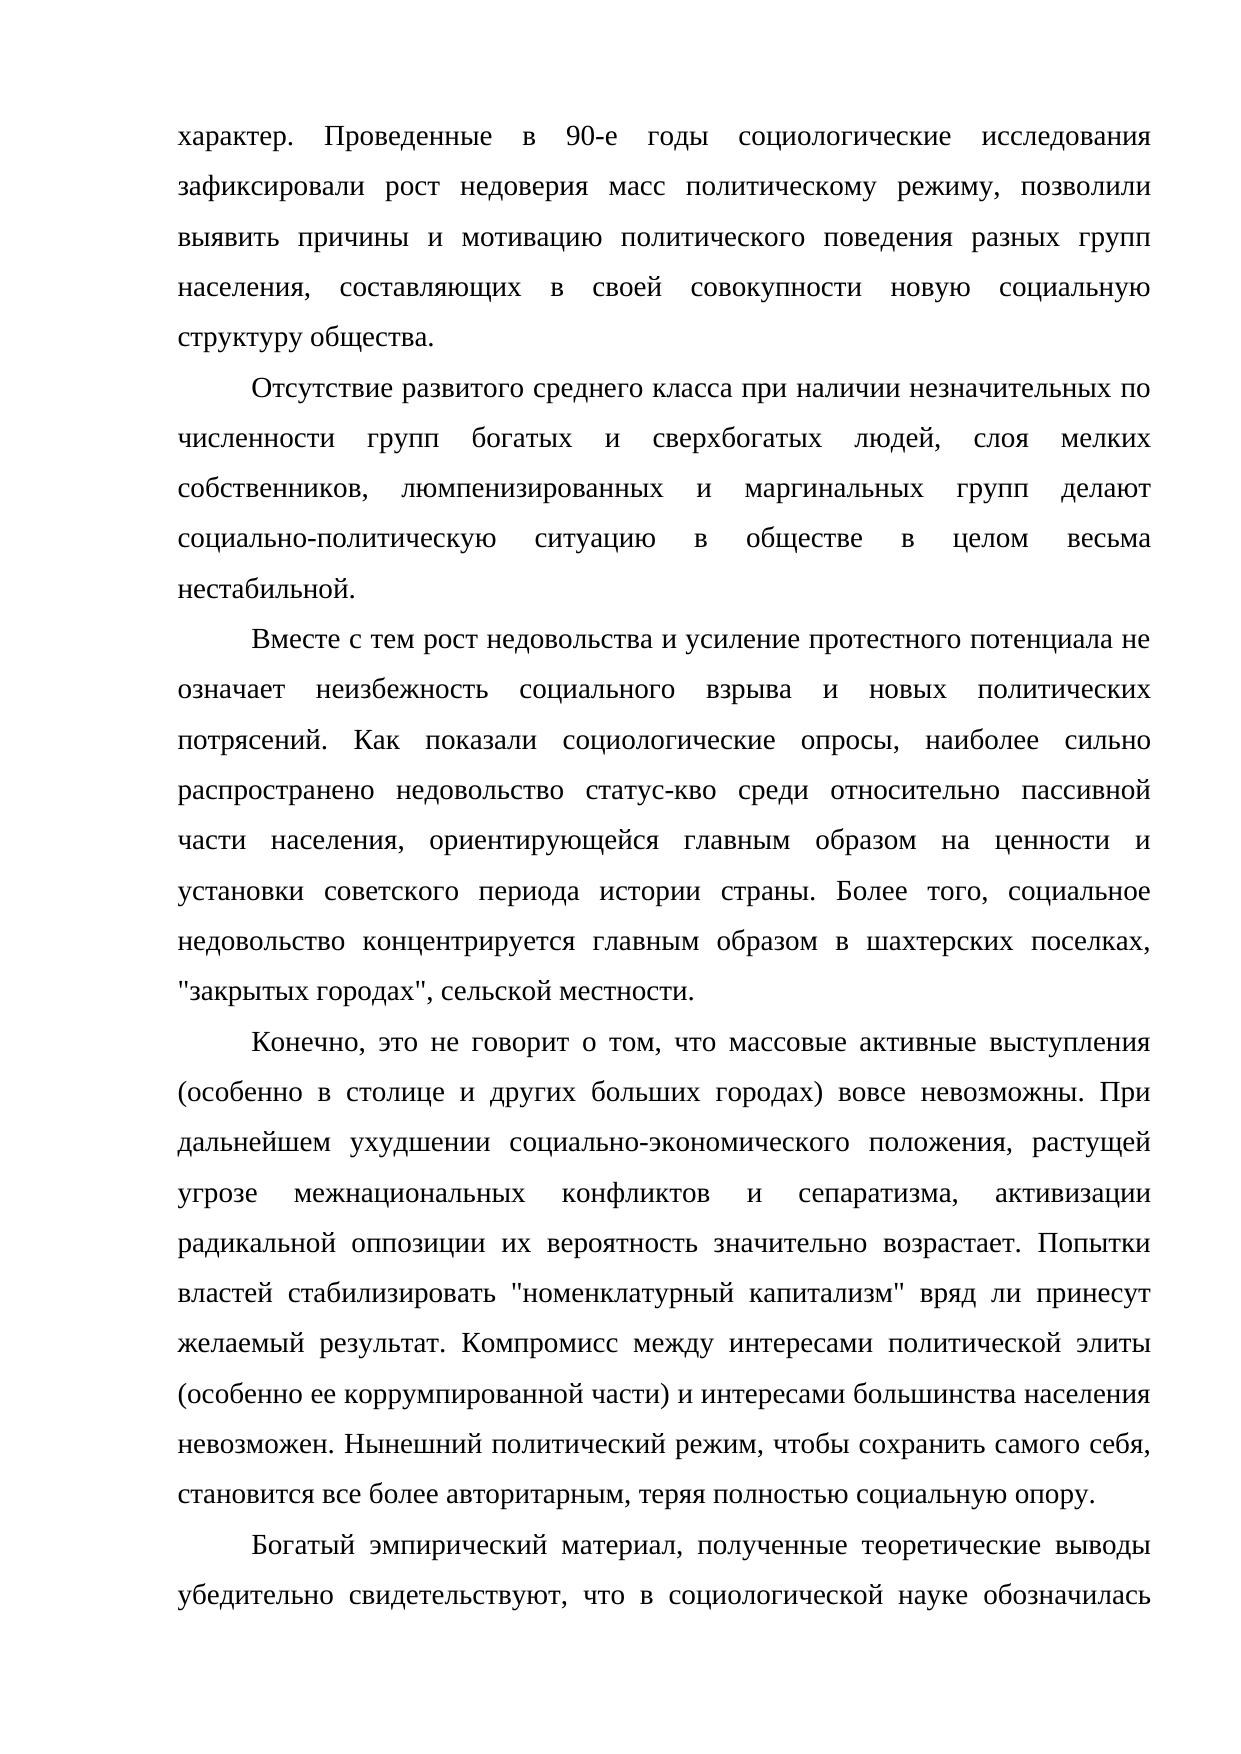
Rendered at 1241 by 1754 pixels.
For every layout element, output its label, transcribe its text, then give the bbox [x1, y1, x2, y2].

text Отсутствие развитого среднего класса при наличии незначительных по численности групп богатых и сверхбогатых людей, слоя мелких собственников, люмпенизированных и маргинальных групп делают социально-политическую ситуацию в обществе в целом весьма нестабильной. [177, 370, 1152, 604]
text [177, 118, 1152, 353]
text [177, 1527, 1152, 1611]
text Конечно, это не говорит о том, что массовые активные выступления (особенно в столице и других больших городах) вовсе невозможны. При дальнейшем ухудшении социально-экономического положения, растущей угрозе межнациональных конфликтов и сепаратизма, активизации радикальной оппозиции их вероятность значительно возрастает. Попытки властей стабилизировать "номенклатурный капитализм" вряд ли принесут желаемый результат. Компромисс между интересами политической элиты (особенно ее коррумпированной части) и интересами большинства населения невозможен. Нынешний политический режим, чтобы сохранить самого себя, становится все более авторитарным, теряя полностью социальную опору. [177, 1024, 1152, 1510]
text Вместе с тем рост недовольства и усиление протестного потенциала не означает неизбежность социального взрыва и новых политических потрясений. Как показали социологические опросы, наиболее сильно распространено недовольство статус-кво среди относительно пассивной части населения, ориентирующейся главным образом на ценности и установки советского периода истории страны. Более того, социальное недовольство концентрируется главным образом в шахтерских поселках, "закрытых городах", сельской местности. [177, 621, 1152, 1007]
